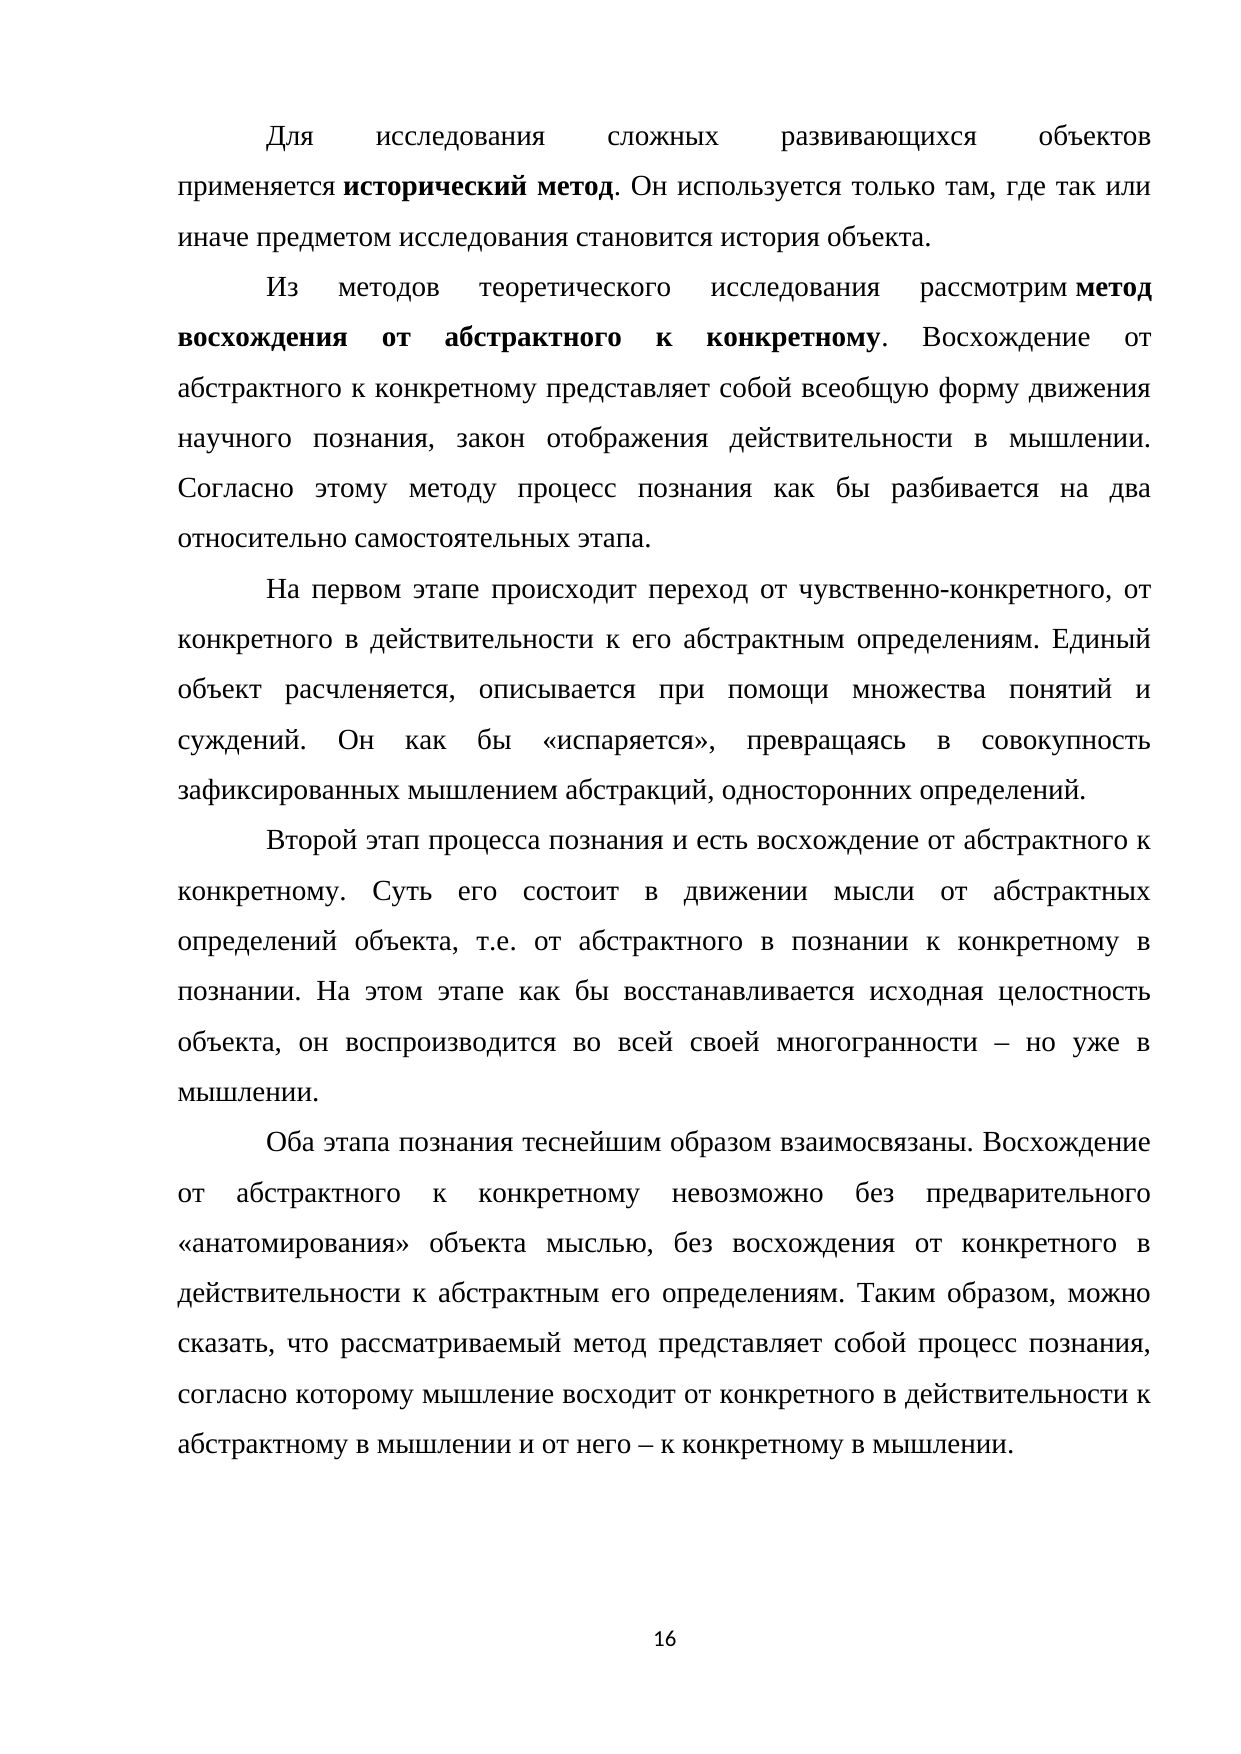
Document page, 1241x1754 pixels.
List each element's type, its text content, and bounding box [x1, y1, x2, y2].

text Оба этапа познания теснейшим образом взаимосвязаны. Восхождение от абстрактного к конкретному невозможно без предварительного «анатомирования» объекта мыслью, без восхождения от конкретного в действительности к абстрактным его определениям. Таким образом, можно сказать, что рассматриваемый метод представляет собой процесс познания, согласно которому мышление восходит от конкретного в действительности к абстрактному в мышлении и от него – к конкретному в мышлении. [177, 1124, 1152, 1460]
text Для исследования сложных развивающихся объектов применяется исторический метод. Он используется только там, где так или иначе предметом исследования становится история объекта. [177, 118, 1152, 252]
text На первом этапе происходит переход от чувственно-конкретного, от конкретного в действительности к его абстрактным определениям. Единый объект расчленяется, описывается при помощи множества понятий и суждений. Он как бы «испаряется», превращаясь в совокупность зафиксированных мышлением абстракций, односторонних определений. [177, 571, 1152, 806]
text Второй этап процесса познания и есть восхождение от абстрактного к конкретному. Суть его состоит в движении мысли от абстрактных определений объекта, т.е. от абстрактного в познании к конкретному в познании. На этом этапе как бы восстанавливается исходная целостность объекта, он воспроизводится во всей своей многогранности – но уже в мышлении. [177, 822, 1152, 1108]
text Из методов теоретического исследования рассмотрим метод восхождения от абстрактного к конкретному. Восхождение от абстрактного к конкретному представляет собой всеобщую форму движения научного познания, закон отображения действительности в мышлении. Согласно этому методу процесс познания как бы разбивается на два относительно самостоятельных этапа. [177, 269, 1152, 554]
